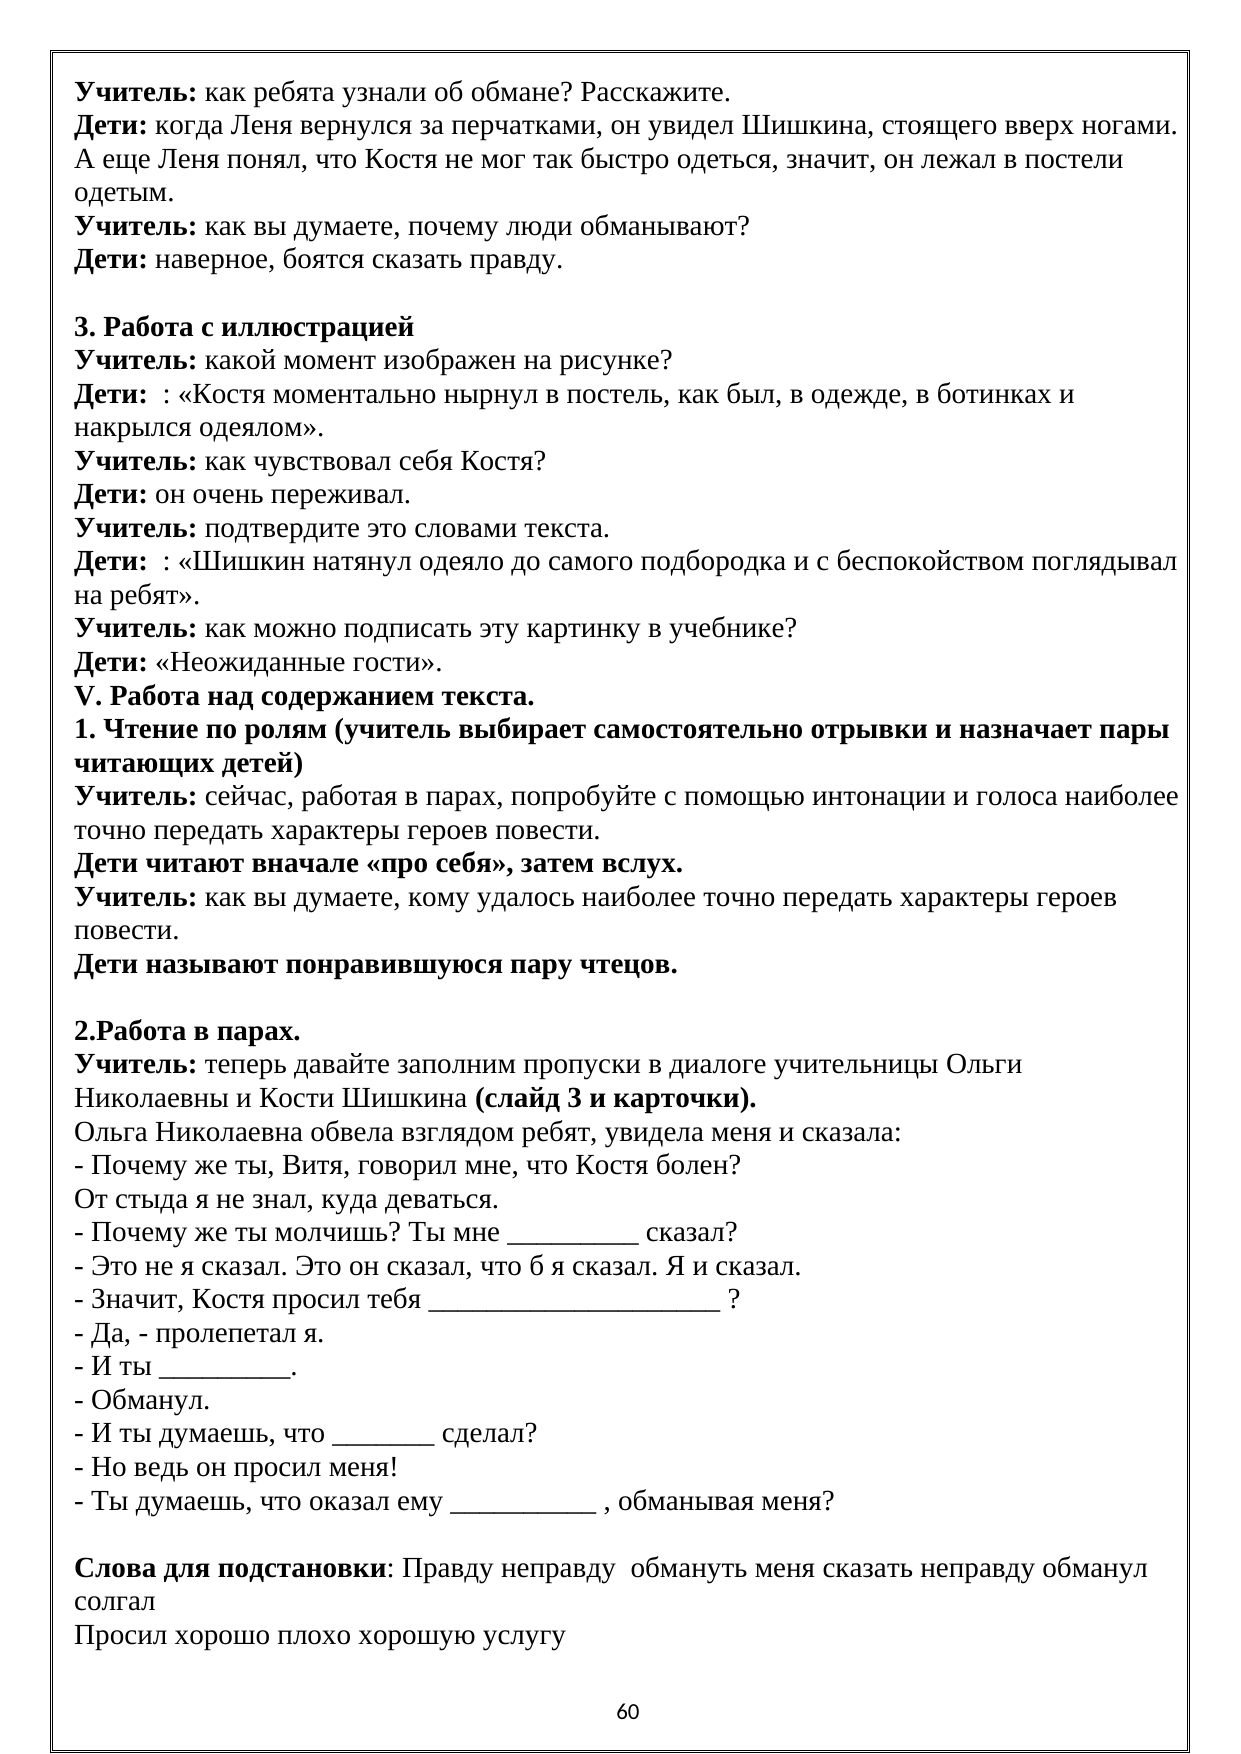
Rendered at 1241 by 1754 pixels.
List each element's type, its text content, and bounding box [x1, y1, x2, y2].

text Дети: «Неожиданные гости». [74, 644, 1181, 678]
text - Это не я сказал. Это он сказал, что б я сказал. Я и сказал. [74, 1248, 1181, 1281]
text - И ты думаешь, что _______ сделал? [74, 1416, 1181, 1449]
text Учитель: как ребята узнали об обмане? Расскажите. [74, 74, 1181, 107]
text Дети читают вначале «про себя», затем вслух. [74, 845, 1181, 879]
text - Значит, Костя просил тебя ____________________ ? [74, 1281, 1181, 1315]
text 1. Чтение по ролям (учитель выбирает самостоятельно отрывки и назначает пары читающих детей) [74, 711, 1181, 778]
text - Почему же ты, Витя, говорил мне, что Костя болен? [74, 1147, 1181, 1181]
text 3. Работа с иллюстрацией [74, 309, 1181, 342]
text 2.Работа в парах. [74, 1013, 1181, 1047]
text Учитель: теперь давайте заполним пропуски в диалоге учительницы Ольги Николаевны и Кости Шишкина (слайд 3 и карточки). [74, 1047, 1181, 1114]
text Просил хорошо плохо хорошую услугу [74, 1617, 1181, 1650]
text Дети: : «Костя моментально нырнул в постель, как был, в одежде, в ботинках и накрылся одеялом». [74, 376, 1181, 443]
text V. Работа над содержанием текста. [74, 678, 1181, 711]
text - Почему же ты молчишь? Ты мне _________ сказал? [74, 1214, 1181, 1248]
text - Ты думаешь, что оказал ему __________ , обманывая меня? [74, 1483, 1181, 1516]
text Дети: : «Шишкин натянул одеяло до самого подбородка и с беспокойством поглядывал на ребят». [74, 543, 1181, 611]
text Учитель: как можно подписать эту картинку в учебнике? [74, 611, 1181, 644]
text Учитель: сейчас, работая в парах, попробуйте с помощью интонации и голоса наиболее точно передать характеры героев повести. [74, 778, 1181, 845]
text Учитель: как чувствовал себя Костя? [74, 443, 1181, 476]
text Ольга Николаевна обвела взглядом ребят, увидела меня и сказала: [74, 1114, 1181, 1147]
text - Обманул. [74, 1382, 1181, 1416]
text - Но ведь он просил меня! [74, 1449, 1181, 1483]
text Учитель: как вы думаете, кому удалось наиболее точно передать характеры героев повести. [74, 879, 1181, 946]
text От стыда я не знал, куда деваться. [74, 1181, 1181, 1214]
text Учитель: как вы думаете, почему люди обманывают? [74, 208, 1181, 242]
text Дети: наверное, боятся сказать правду. [74, 242, 1181, 275]
text Дети: когда Леня вернулся за перчатками, он увидел Шишкина, стоящего вверх ногами. А еще Леня понял, что Костя не мог так быстро одеться, значит, он лежал в постели одетым. [74, 107, 1181, 208]
text Дети называют понравившуюся пару чтецов. [74, 946, 1181, 979]
text Учитель: подтвердите это словами текста. [74, 510, 1181, 543]
text - Да, - пролепетал я. [74, 1315, 1181, 1348]
text Учитель: какой момент изображен на рисунке? [74, 342, 1181, 376]
text - И ты _________. [74, 1348, 1181, 1382]
text Слова для подстановки: Правду неправду обмануть меня сказать неправду обманул солгал [74, 1550, 1181, 1617]
text Дети: он очень переживал. [74, 476, 1181, 510]
